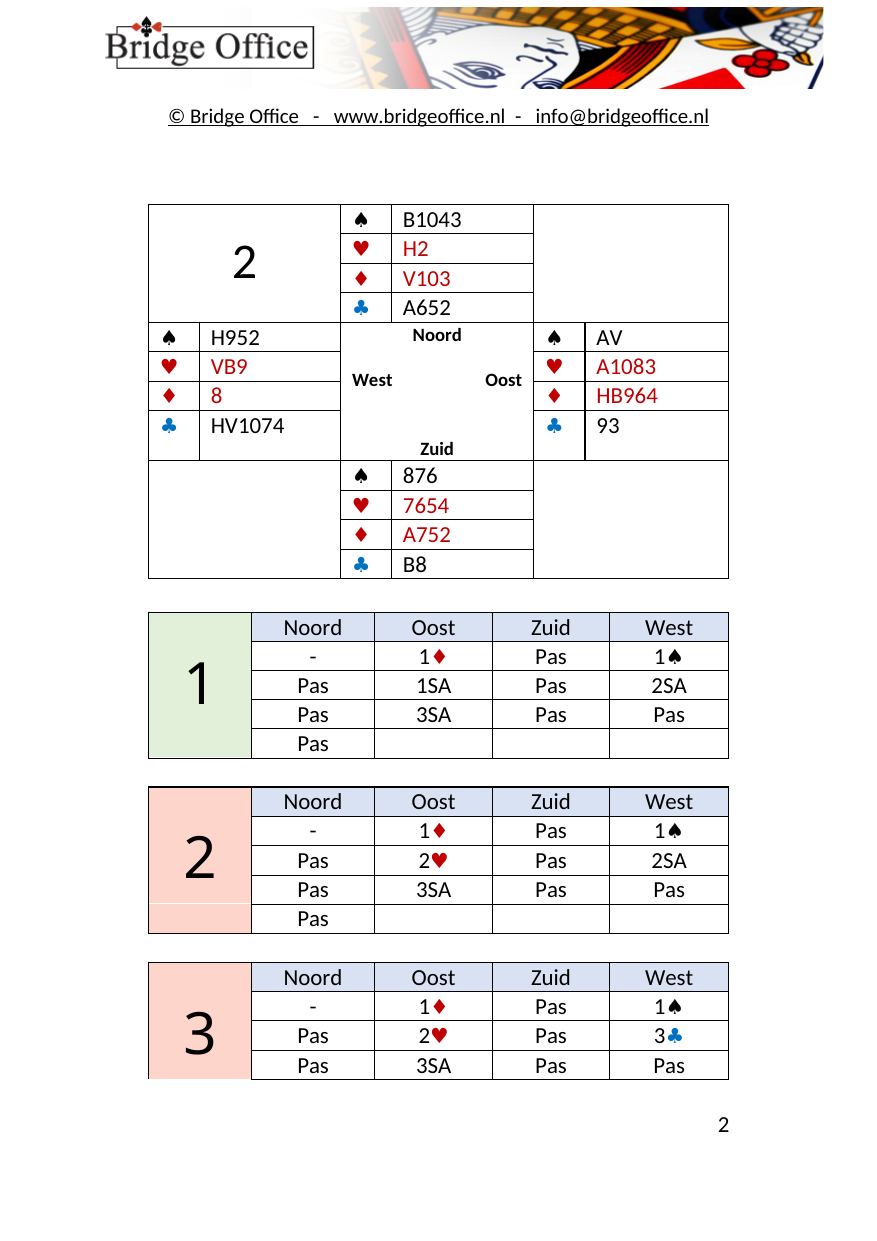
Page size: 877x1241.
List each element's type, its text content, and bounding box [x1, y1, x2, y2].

table_cell [149, 728, 251, 757]
table_cell Pas [493, 642, 609, 670]
picture [78, 7, 824, 89]
table_cell [341, 264, 391, 292]
table_cell H952 [200, 323, 340, 351]
table_header West [610, 963, 728, 991]
table_cell 2♥ [375, 846, 492, 874]
table_cell [149, 352, 199, 381]
table_header Zuid [493, 613, 609, 641]
table_cell [149, 411, 199, 460]
table_cell Pas [252, 671, 374, 699]
table_cell Pas [493, 700, 609, 728]
table_cell [375, 905, 492, 933]
table_header [534, 205, 728, 322]
table_cell Pas [610, 876, 728, 903]
table_cell Pas [252, 1021, 374, 1050]
table_cell 3 [149, 991, 251, 1079]
table_header Oost [375, 963, 492, 991]
table_cell Noord West Oost Zuid [341, 323, 533, 460]
table_header [149, 963, 251, 991]
table_header [149, 788, 251, 816]
table_cell A752 [392, 520, 533, 549]
table_cell [534, 323, 584, 351]
table_cell [534, 352, 584, 381]
table_cell 2SA [610, 671, 728, 699]
table_cell Pas [252, 729, 374, 757]
table_cell 3SA [375, 1051, 492, 1079]
table_cell AV [586, 323, 728, 351]
table_cell 3SA [375, 700, 492, 728]
table_header Oost [375, 788, 492, 816]
table_cell HV1074 [200, 411, 340, 460]
table_cell [610, 905, 728, 933]
table_cell 7654 [392, 491, 533, 519]
table_cell [149, 382, 199, 410]
table_cell 1 [149, 641, 251, 728]
table_cell - [252, 817, 374, 845]
table_cell Pas [252, 876, 374, 903]
table_header Noord [252, 613, 374, 641]
table_cell Pas [493, 1021, 609, 1050]
table_header West [610, 613, 728, 641]
table_header B1043 [392, 205, 533, 233]
table_cell 1♦ [375, 817, 492, 845]
table_cell [534, 382, 584, 410]
table_cell 2SA [610, 846, 728, 874]
table_cell - [252, 642, 374, 670]
table_cell 2 [149, 816, 251, 903]
table_header Oost [375, 613, 492, 641]
table_cell 1♠ [610, 992, 728, 1020]
table_cell Pas [493, 992, 609, 1020]
table_cell H2 [392, 234, 533, 263]
table_header [341, 205, 391, 233]
table_cell Pas [252, 1051, 374, 1079]
table_cell A1083 [586, 352, 728, 381]
table_header Noord [252, 788, 374, 816]
table_cell [375, 729, 492, 757]
table_cell [534, 461, 728, 578]
table_cell 1SA [375, 671, 492, 699]
table_cell A652 [392, 293, 533, 322]
table_cell 1♦ [375, 642, 492, 670]
table_cell [149, 904, 251, 933]
table_cell VB9 [200, 352, 340, 381]
table_cell [149, 323, 199, 351]
table_cell Pas [493, 876, 609, 903]
table_cell 93 [586, 411, 728, 460]
table_cell Pas [252, 846, 374, 874]
table_cell 8 [200, 382, 340, 410]
table_cell B8 [392, 550, 533, 578]
table_cell 1♠ [610, 642, 728, 670]
table_cell [493, 905, 609, 933]
table_cell 3SA [375, 876, 492, 903]
table_cell [610, 729, 728, 757]
table_cell [341, 550, 391, 578]
table_cell Pas [252, 905, 374, 933]
table_cell [341, 293, 391, 322]
table_cell Pas [493, 846, 609, 874]
table_header West [610, 788, 728, 816]
table_cell Pas [493, 817, 609, 845]
table_cell Pas [610, 700, 728, 728]
table_header Noord [252, 963, 374, 991]
table_cell Pas [610, 1051, 728, 1079]
table_header Zuid [493, 963, 609, 991]
table_cell HB964 [586, 382, 728, 410]
table_header Zuid [493, 788, 609, 816]
table_header [149, 613, 251, 641]
table_cell Pas [252, 700, 374, 728]
table_cell 3♣ [610, 1021, 728, 1050]
table_cell [341, 491, 391, 519]
table_cell [341, 520, 391, 549]
table_cell 2♥ [375, 1021, 492, 1050]
table_cell Pas [493, 671, 609, 699]
table_cell V103 [392, 264, 533, 292]
table_cell [534, 411, 584, 460]
table_cell 1♠ [610, 817, 728, 845]
table_cell [341, 234, 391, 263]
table_cell [149, 461, 340, 578]
table_cell [493, 729, 609, 757]
table_cell Pas [493, 1051, 609, 1079]
table_cell 876 [392, 461, 533, 490]
table_cell - [252, 992, 374, 1020]
table_cell 1♦ [375, 992, 492, 1020]
table_header 2 [149, 205, 340, 322]
table_cell [341, 461, 391, 490]
